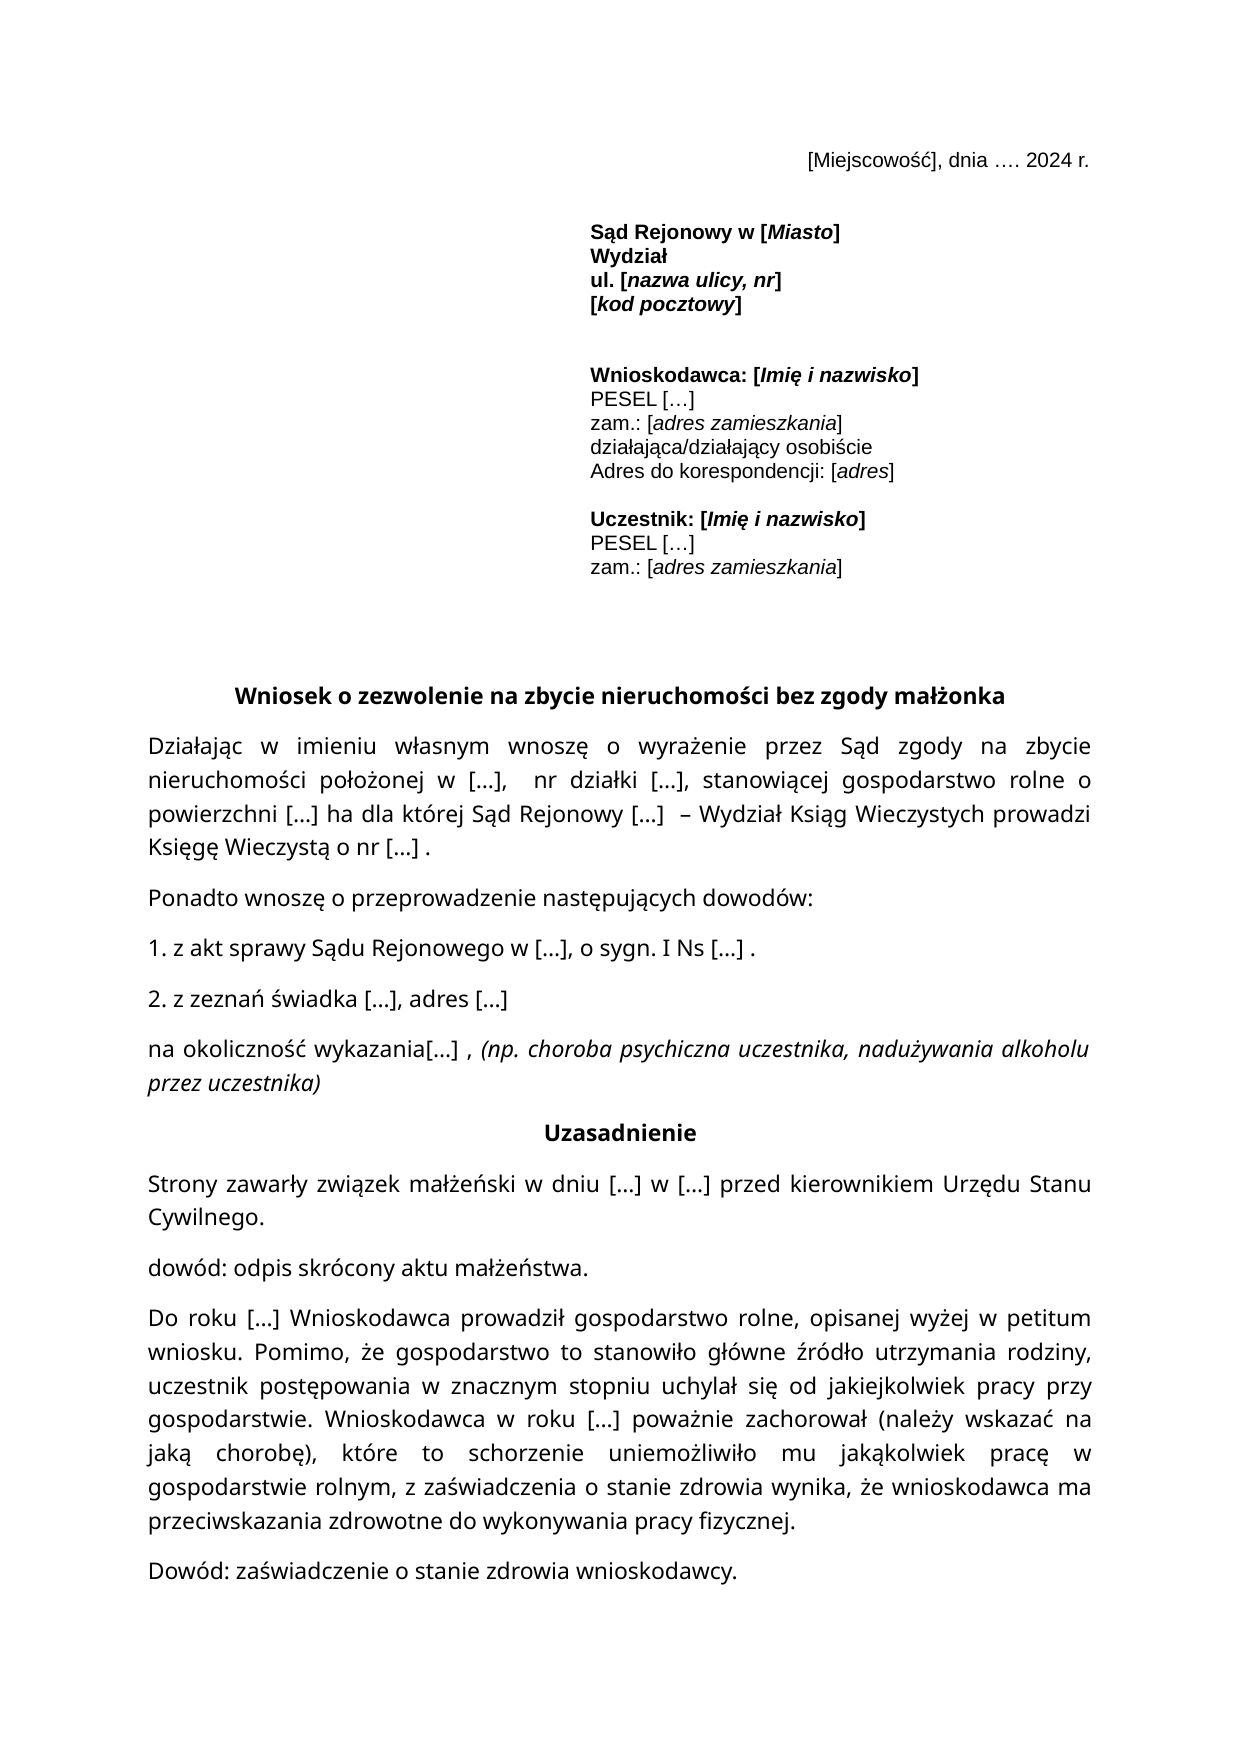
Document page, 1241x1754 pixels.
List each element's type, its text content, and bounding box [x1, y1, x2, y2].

text Wniosek o zezwolenie na zbycie nieruchomości bez zgody małżonka [148, 680, 1093, 711]
text [Miejscowość], dnia …. 2024 r. [516, 148, 1089, 172]
text Dowód: zaświadczenie o stanie zdrowia wnioskodawcy. [148, 1555, 1093, 1586]
text Adres do korespondencji: [adres] [221, 459, 1089, 483]
text PESEL […] [221, 531, 1089, 555]
text ul. [nazwa ulicy, nr] [221, 267, 1089, 291]
text 1. z akt sprawy Sądu Rejonowego w […], o sygn. I Ns […] . [148, 932, 1093, 963]
text Wydział [221, 243, 1089, 267]
text zam.: [adres zamieszkania] [221, 555, 1089, 579]
text Działając w imieniu własnym wnoszę o wyrażenie przez Sąd zgody na zbycie nieruchomości położonej w […], nr działki […], stanowiącej gospodarstwo rolne o powierzchni […] ha dla której Sąd Rejonowy […] – Wydział Ksiąg Wieczystych prowadzi Księgę Wieczystą o nr […] . [148, 730, 1093, 863]
text Strony zawarły związek małżeński w dniu […] w […] przed kierownikiem Urzędu Stanu Cywilnego. [148, 1168, 1093, 1233]
text dowód: odpis skrócony aktu małżeństwa. [148, 1252, 1093, 1283]
text 2. z zeznań świadka […], adres […] [148, 983, 1093, 1014]
text Sąd Rejonowy w [Miasto] [516, 219, 1089, 243]
text Do roku […] Wnioskodawca prowadził gospodarstwo rolne, opisanej wyżej w petitum wniosku. Pomimo, że gospodarstwo to stanowiło główne źródło utrzymania rodziny, uczestnik postępowania w znacznym stopniu uchylał się od jakiejkolwiek pracy przy gospodarstwie. Wnioskodawca w roku […] poważnie zachorował (należy wskazać na jaką chorobę), które to schorzenie uniemożliwiło mu jakąkolwiek pracę w gospodarstwie rolnym, z zaświadczenia o stanie zdrowia wynika, że wnioskodawca ma przeciwskazania zdrowotne do wykonywania pracy fizycznej. [148, 1302, 1093, 1536]
text Ponadto wnoszę o przeprowadzenie następujących dowodów: [148, 882, 1093, 913]
text Uczestnik: [Imię i nazwisko] [221, 507, 1089, 531]
text Wnioskodawca: [Imię i nazwisko] [221, 363, 1089, 387]
text działająca/działający osobiście [221, 435, 1089, 459]
text PESEL […] [221, 387, 1089, 411]
text Uzasadnienie [148, 1117, 1093, 1148]
text [kod pocztowy] [221, 291, 1089, 315]
text na okoliczność wykazania[…] , (np. choroba psychiczna uczestnika, nadużywania alkoholu przez uczestnika) [148, 1033, 1093, 1098]
text zam.: [adres zamieszkania] [221, 411, 1089, 435]
